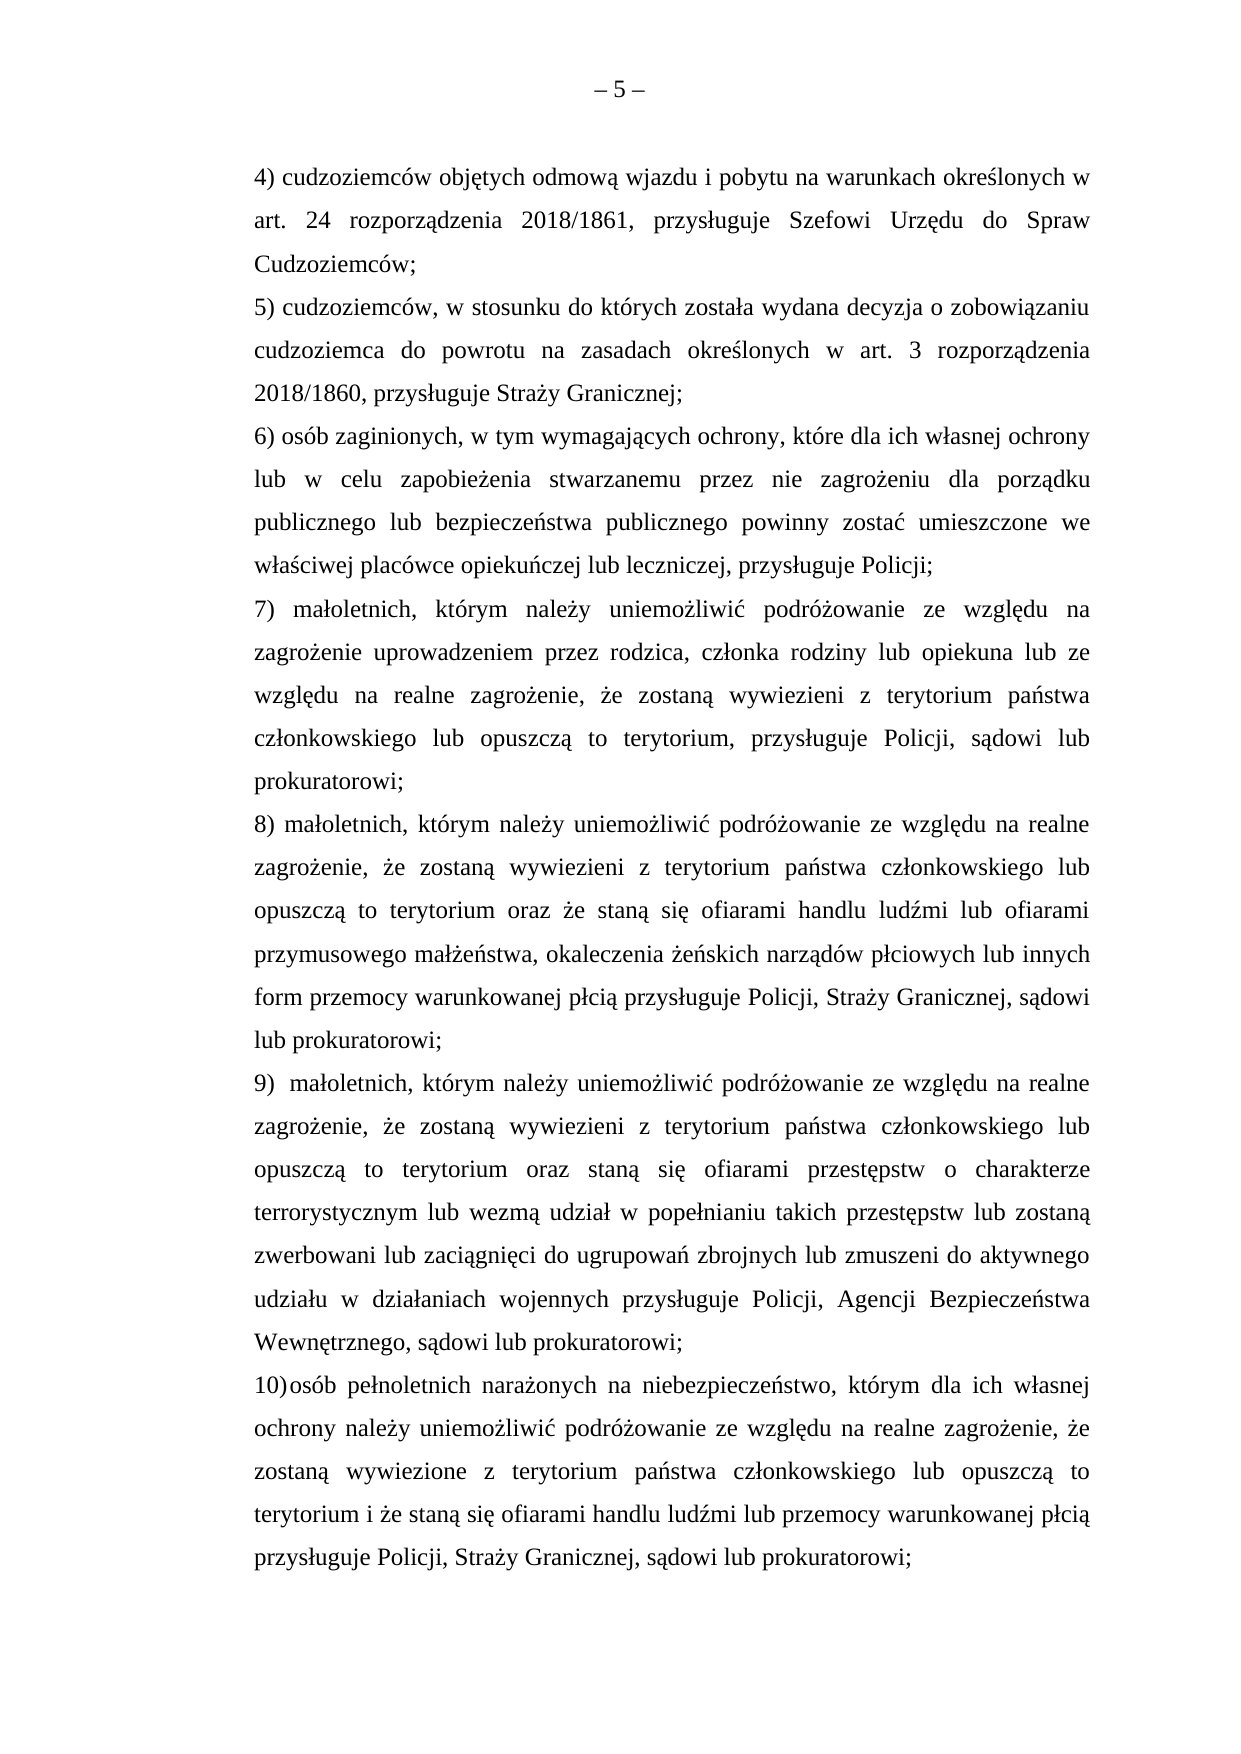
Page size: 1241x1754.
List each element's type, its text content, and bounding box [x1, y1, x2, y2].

text 7) małoletnich, którym należy uniemożliwić podróżowanie ze względu na zagrożenie uprowadzeniem przez rodzica, członka rodziny lub opiekuna lub ze względu na realne zagrożenie, że zostaną wywiezieni z terytorium państwa członkowskiego lub opuszczą to terytorium, przysługuje Policji, sądowi lub prokuratorowi; [254, 594, 1091, 795]
text 10) osób pełnoletnich narażonych na niebezpieczeństwo, którym dla ich własnej ochrony należy uniemożliwić podróżowanie ze względu na realne zagrożenie, że zostaną wywiezione z terytorium państwa członkowskiego lub opuszczą to terytorium i że staną się ofiarami handlu ludźmi lub przemocy warunkowanej płcią przysługuje Policji, Straży Granicznej, sądowi lub prokuratorowi; [254, 1370, 1091, 1571]
text 8) małoletnich, którym należy uniemożliwić podróżowanie ze względu na realne zagrożenie, że zostaną wywiezieni z terytorium państwa członkowskiego lub opuszczą to terytorium oraz że staną się ofiarami handlu ludźmi lub ofiarami przymusowego małżeństwa, okaleczenia żeńskich narządów płciowych lub innych form przemocy warunkowanej płcią przysługuje Policji, Straży Granicznej, sądowi lub prokuratorowi; [254, 809, 1091, 1054]
text 4) cudzoziemców objętych odmową wjazdu i pobytu na warunkach określonych w art. 24 rozporządzenia 2018/1861, przysługuje Szefowi Urzędu do Spraw Cudzoziemców; [254, 162, 1091, 277]
text 9) małoletnich, którym należy uniemożliwić podróżowanie ze względu na realne zagrożenie, że zostaną wywiezieni z terytorium państwa członkowskiego lub opuszczą to terytorium oraz staną się ofiarami przestępstw o charakterze terrorystycznym lub wezmą udział w popełnianiu takich przestępstw lub zostaną zwerbowani lub zaciągnięci do ugrupowań zbrojnych lub zmuszeni do aktywnego udziału w działaniach wojennych przysługuje Policji, Agencji Bezpieczeństwa Wewnętrznego, sądowi lub prokuratorowi; [254, 1068, 1091, 1356]
text 5) cudzoziemców, w stosunku do których została wydana decyzja o zobowiązaniu cudzoziemca do powrotu na zasadach określonych w art. 3 rozporządzenia 2018/1860, przysługuje Straży Granicznej; [254, 292, 1091, 407]
text 6) osób zaginionych, w tym wymagających ochrony, które dla ich własnej ochrony lub w celu zapobieżenia stwarzanemu przez nie zagrożeniu dla porządku publicznego lub bezpieczeństwa publicznego powinny zostać umieszczone we właściwej placówce opiekuńczej lub leczniczej, przysługuje Policji; [254, 421, 1091, 579]
